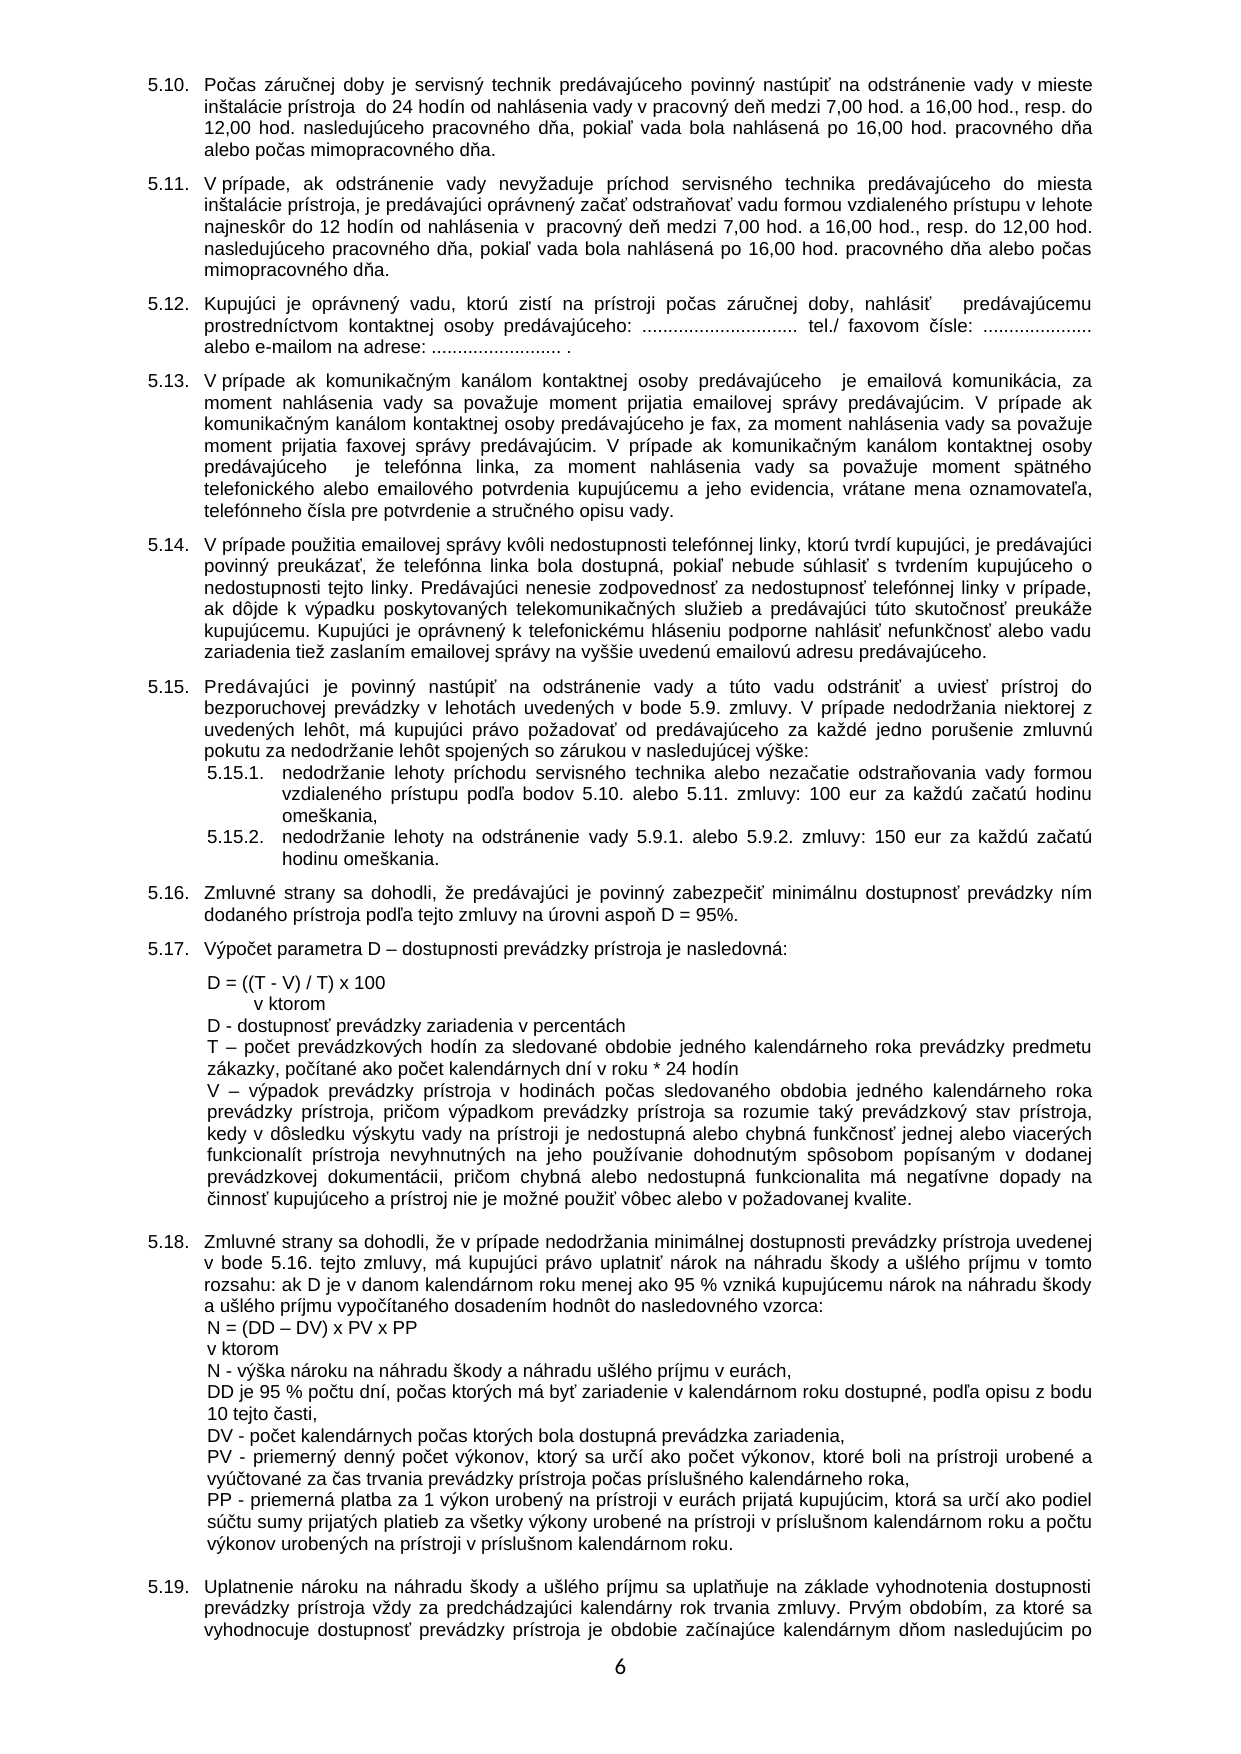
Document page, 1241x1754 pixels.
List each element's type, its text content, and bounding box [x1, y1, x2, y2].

list V prípade ak komunikačným kanálom kontaktnej osoby predávajúceho je emailová komunikácia, za moment nahlásenia vady sa považuje moment prijatia emailovej správy predávajúcim. V prípade ak komunikačným kanálom kontaktnej osoby predávajúceho je fax, za moment nahlásenia vady sa považuje moment prijatia faxovej správy predávajúcim. V prípade ak komunikačným kanálom kontaktnej osoby predávajúceho je telefónna linka, za moment nahlásenia vady sa považuje moment spätného telefonického alebo emailového potvrdenia kupujúcemu a jeho evidencia, vrátane mena oznamovateľa, telefónneho čísla pre potvrdenie a stručného opisu vady. [148, 370, 1092, 521]
list Počas záručnej doby je servisný technik predávajúceho povinný nastúpiť na odstránenie vady v mieste inštalácie prístroja do 24 hodín od nahlásenia vady v pracovný deň medzi 7,00 hod. a 16,00 hod., resp. do 12,00 hod. nasledujúceho pracovného dňa, pokiaľ vada bola nahlásená po 16,00 hod. pracovného dňa alebo počas mimopracovného dňa. [148, 74, 1092, 160]
text D = ((T - V) / T) x 100 [207, 972, 1092, 993]
list Predávajúci je povinný nastúpiť na odstránenie vady a túto vadu odstrániť a uviesť prístroj do bezporuchovej prevádzky v lehotách uvedených v bode 5.9. zmluvy. V prípade nedodržania niektorej z uvedených lehôt, má kupujúci právo požadovať od predávajúceho za každé jedno porušenie zmluvnú pokutu za nedodržanie lehôt spojených so zárukou v nasledujúcej výške: [148, 675, 1092, 762]
text PV - priemerný denný počet výkonov, ktorý sa určí ako počet výkonov, ktoré boli na prístroji urobené a vyúčtované za čas trvania prevádzky prístroja počas príslušného kalendárneho roka, [207, 1446, 1092, 1489]
text PP - priemerná platba za 1 výkon urobený na prístroji v eurách prijatá kupujúcim, ktorá sa určí ako podiel súčtu sumy prijatých platieb za všetky výkony urobené na prístroji v príslušnom kalendárnom roku a počtu výkonov urobených na prístroji v príslušnom kalendárnom roku. [207, 1489, 1092, 1554]
text D - dostupnosť prevádzky zariadenia v percentách [148, 1015, 1092, 1036]
text N - výška nároku na náhradu škody a náhradu ušlého príjmu v eurách, [148, 1360, 1092, 1381]
list Výpočet parametra D – dostupnosti prevádzky prístroja je nasledovná: [148, 938, 1092, 959]
list Zmluvné strany sa dohodli, že predávajúci je povinný zabezpečiť minimálnu dostupnosť prevádzky ním dodaného prístroja podľa tejto zmluvy na úrovni aspoň D = 95%. [148, 882, 1092, 925]
text V – výpadok prevádzky prístroja v hodinách počas sledovaného obdobia jedného kalendárneho roka prevádzky prístroja, pričom výpadkom prevádzky prístroja sa rozumie taký prevádzkový stav prístroja, kedy v dôsledku výskytu vady na prístroji je nedostupná alebo chybná funkčnosť jednej alebo viacerých funkcionalít prístroja nevyhnutných na jeho používanie dohodnutým spôsobom popísaným v dodanej prevádzkovej dokumentácii, pričom chybná alebo nedostupná funkcionalita má negatívne dopady na činnosť kupujúceho a prístroj nie je možné použiť vôbec alebo v požadovanej kvalite. [207, 1079, 1092, 1209]
list nedodržanie lehoty príchodu servisného technika alebo nezačatie odstraňovania vady formou vzdialeného prístupu podľa bodov 5.10. alebo 5.11. zmluvy: 100 eur za každú začatú hodinu omeškania, [207, 762, 1092, 826]
text DV - počet kalendárnych počas ktorých bola dostupná prevádzka zariadenia, [148, 1424, 1092, 1446]
list Zmluvné strany sa dohodli, že v prípade nedodržania minimálnej dostupnosti prevádzky prístroja uvedenej v bode 5.16. tejto zmluvy, má kupujúci právo uplatniť nárok na náhradu škody a ušlého príjmu v tomto rozsahu: ak D je v danom kalendárnom roku menej ako 95 % vzniká kupujúcemu nárok na náhradu škody a ušlého príjmu vypočítaného dosadením hodnôt do nasledovného vzorca: [148, 1230, 1092, 1317]
text DD je 95 % počtu dní, počas ktorých má byť zariadenie v kalendárnom roku dostupné, podľa opisu z bodu 10 tejto časti, [207, 1381, 1092, 1424]
list V prípade použitia emailovej správy kvôli nedostupnosti telefónnej linky, ktorú tvrdí kupujúci, je predávajúci povinný preukázať, že telefónna linka bola dostupná, pokiaľ nebude súhlasiť s tvrdením kupujúceho o nedostupnosti tejto linky. Predávajúci nenesie zodpovednosť za nedostupnosť telefónnej linky v prípade, ak dôjde k výpadku poskytovaných telekomunikačných služieb a predávajúci túto skutočnosť preukáže kupujúcemu. Kupujúci je oprávnený k telefonickému hláseniu podporne nahlásiť nefunkčnosť alebo vadu zariadenia tiež zaslaním emailovej správy na vyššie uvedenú emailovú adresu predávajúceho. [148, 533, 1092, 663]
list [148, 1575, 1092, 1640]
list Kupujúci je oprávnený vadu, ktorú zistí na prístroji počas záručnej doby, nahlásiť predávajúcemu prostredníctvom kontaktnej osoby predávajúceho: .............................. tel./ faxovom čísle: ..................... alebo e-mailom na adrese: ......................... . [148, 293, 1092, 358]
list nedodržanie lehoty na odstránenie vady 5.9.1. alebo 5.9.2. zmluvy: 150 eur za každú začatú hodinu omeškania. [207, 826, 1092, 869]
text v ktorom [207, 993, 1092, 1015]
text v ktorom [207, 1338, 1092, 1360]
list V prípade, ak odstránenie vady nevyžaduje príchod servisného technika predávajúceho do miesta inštalácie prístroja, je predávajúci oprávnený začať odstraňovať vadu formou vzdialeného prístupu v lehote najneskôr do 12 hodín od nahlásenia v pracovný deň medzi 7,00 hod. a 16,00 hod., resp. do 12,00 hod. nasledujúceho pracovného dňa, pokiaľ vada bola nahlásená po 16,00 hod. pracovného dňa alebo počas mimopracovného dňa. [148, 173, 1092, 280]
text T – počet prevádzkových hodín za sledované obdobie jedného kalendárneho roka prevádzky predmetu zákazky, počítané ako počet kalendárnych dní v roku * 24 hodín [207, 1036, 1092, 1079]
text N = (DD – DV) x PV x PP [207, 1317, 1092, 1338]
